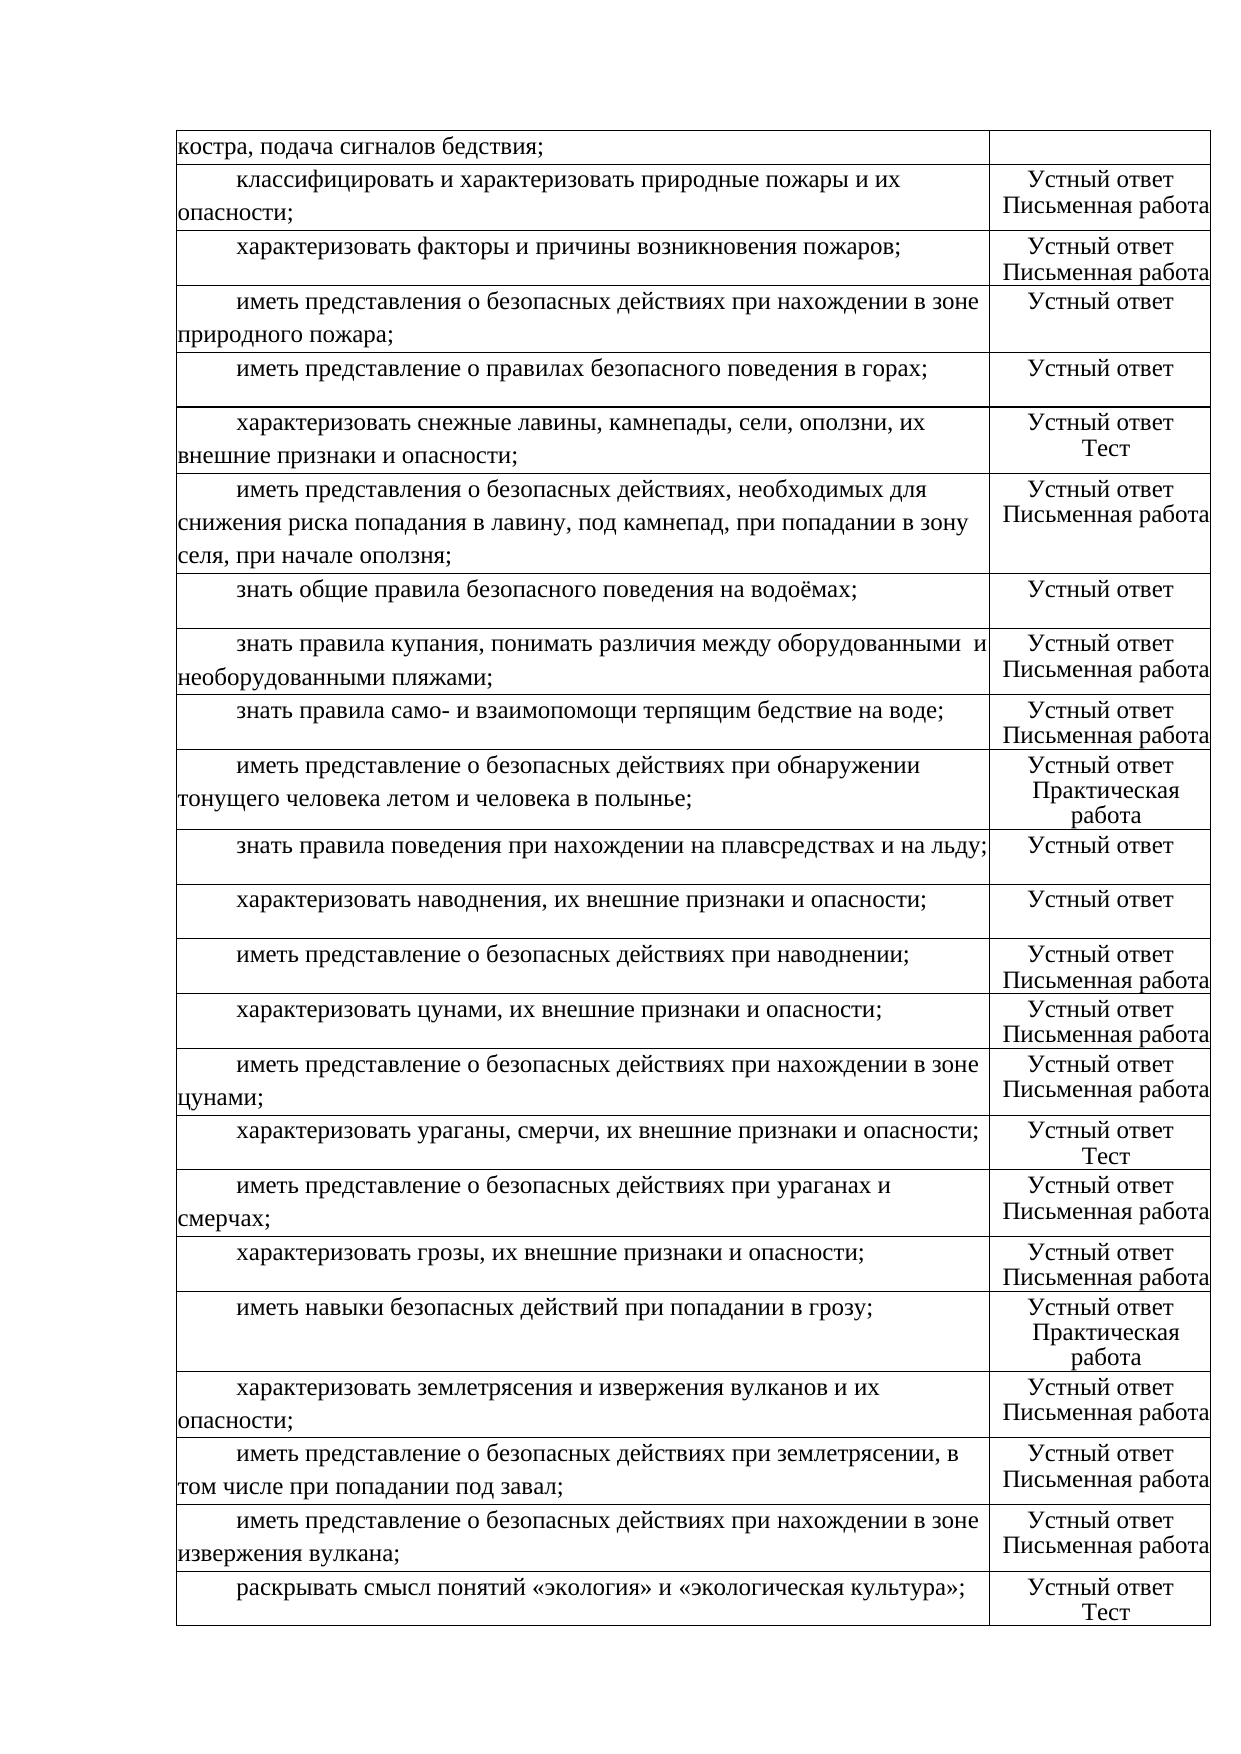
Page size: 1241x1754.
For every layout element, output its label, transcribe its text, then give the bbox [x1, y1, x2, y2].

table_cell знать общие правила безопасного поведения на водоёмах; [177, 574, 989, 627]
table_cell характеризовать факторы и причины возникновения пожаров; [177, 231, 989, 285]
table_cell раскрывать смысл понятий «экология» и «экологическая культура»; [177, 1572, 989, 1625]
table_cell иметь представление о безопасных действиях при обнаружении тонущего человека летом и человека в полынье; [177, 750, 989, 829]
table_cell Устный ответ Письменная работа [990, 1049, 1210, 1114]
table_cell иметь представление о правилах безопасного поведения в горах; [177, 353, 989, 406]
table_cell классифицировать и характеризовать природные пожары и их опасности; [177, 165, 989, 230]
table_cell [177, 131, 989, 163]
table_cell характеризовать грозы, их внешние признаки и опасности; [177, 1237, 989, 1291]
table_cell характеризовать ураганы, смерчи, их внешние признаки и опасности; [177, 1116, 989, 1169]
table_cell Устный ответ Письменная работа [990, 1237, 1210, 1291]
table_cell Устный ответ [990, 353, 1210, 406]
table_cell Устный ответ Письменная работа [990, 629, 1210, 694]
table_cell Устный ответ Письменная работа [990, 165, 1210, 230]
table_cell Устный ответ Письменная работа [990, 695, 1210, 749]
table_cell иметь представление о безопасных действиях при землетрясении, в том числе при попадании под завал; [177, 1438, 989, 1504]
table_cell Устный ответ [990, 830, 1210, 883]
table_cell Устный ответ Письменная работа [990, 231, 1210, 285]
table_cell Устный ответ Письменная работа [990, 1505, 1210, 1571]
table_cell иметь представления о безопасных действиях при нахождении в зоне природного пожара; [177, 286, 989, 352]
table_cell Устный ответ Письменная работа [990, 1372, 1210, 1437]
table_cell Устный ответ Практическая работа [990, 1292, 1210, 1371]
table_cell иметь представление о безопасных действиях при ураганах и смерчах; [177, 1170, 989, 1236]
table_cell знать правила купания, понимать различия между оборудованными и необорудованными пляжами; [177, 629, 989, 694]
table_cell иметь представления о безопасных действиях, необходимых для снижения риска попадания в лавину, под камнепад, при попадании в зону селя, при начале оползня; [177, 474, 989, 573]
table_cell Устный ответ [990, 885, 1210, 938]
table_cell Устный ответ [990, 574, 1210, 627]
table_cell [990, 131, 1210, 163]
table_cell иметь представление о безопасных действиях при нахождении в зоне извержения вулкана; [177, 1505, 989, 1571]
table_cell характеризовать цунами, их внешние признаки и опасности; [177, 994, 989, 1048]
table_cell иметь представление о безопасных действиях при наводнении; [177, 939, 989, 993]
table_cell Устный ответ Письменная работа [990, 1170, 1210, 1236]
table_cell Устный ответ Письменная работа [990, 994, 1210, 1048]
table_cell Устный ответ Практическая работа [990, 750, 1210, 829]
table_cell иметь представление о безопасных действиях при нахождении в зоне цунами; [177, 1049, 989, 1114]
table_cell иметь навыки безопасных действий при попадании в грозу; [177, 1292, 989, 1371]
table_cell Устный ответ Письменная работа [990, 474, 1210, 573]
table_cell Устный ответ Письменная работа [990, 939, 1210, 993]
table_cell Устный ответ Письменная работа [990, 1438, 1210, 1504]
table_cell Устный ответ Тест [990, 1572, 1210, 1625]
table_cell знать правила само- и взаимопомощи терпящим бедствие на воде; [177, 695, 989, 749]
table_cell Устный ответ Тест [990, 408, 1210, 473]
table_cell знать правила поведения при нахождении на плавсредствах и на льду; [177, 830, 989, 883]
table_cell характеризовать снежные лавины, камнепады, сели, оползни, их внешние признаки и опасности; [177, 408, 989, 473]
table_cell характеризовать наводнения, их внешние признаки и опасности; [177, 885, 989, 938]
table_cell характеризовать землетрясения и извержения вулканов и их опасности; [177, 1372, 989, 1437]
table_cell Устный ответ Тест [990, 1116, 1210, 1169]
table_cell Устный ответ [990, 286, 1210, 352]
